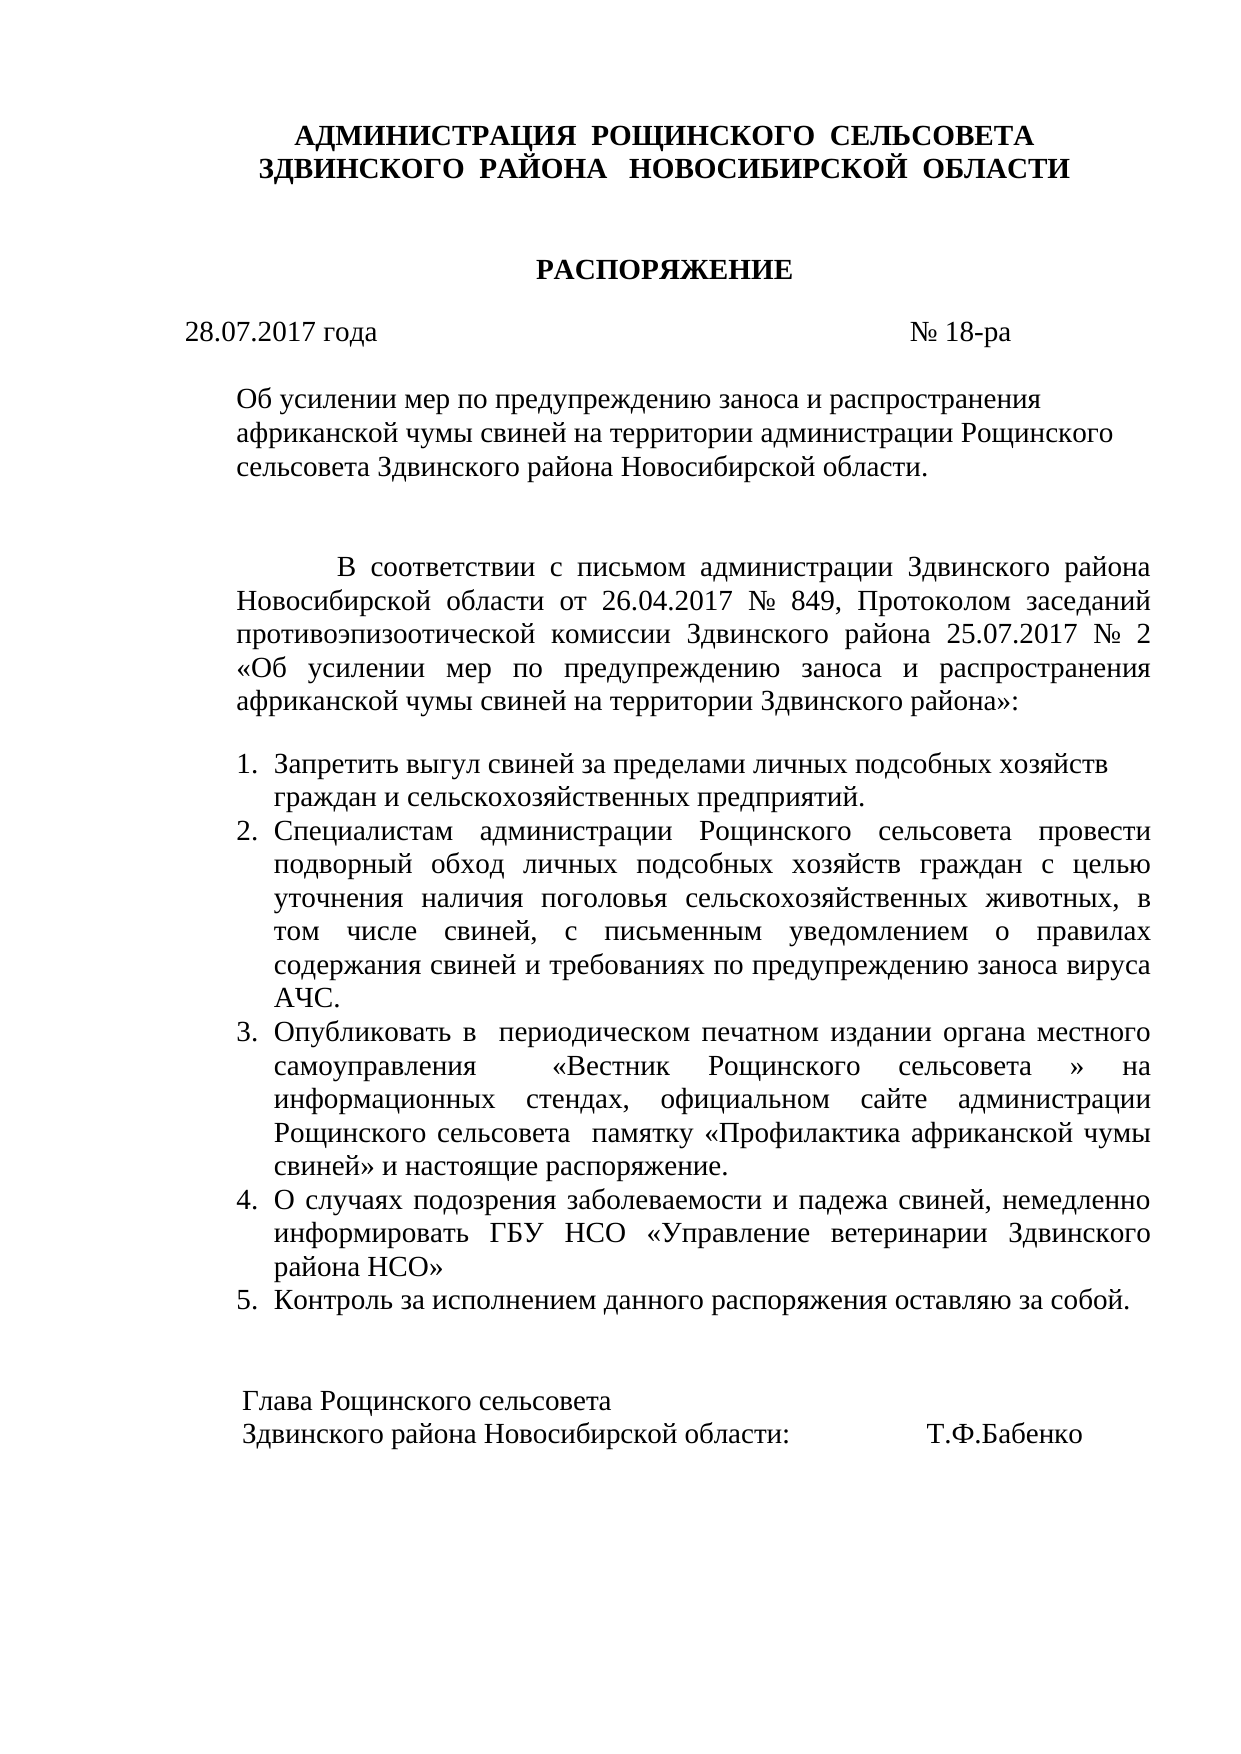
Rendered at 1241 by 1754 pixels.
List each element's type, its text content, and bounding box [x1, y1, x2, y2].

text РАСПОРЯЖЕНИЕ [177, 252, 1152, 286]
text Здвинского района Новосибирской области: Т.Ф.Бабенко [177, 1417, 1152, 1450]
text АДМИНИСТРАЦИЯ РОЩИНСКОГО СЕЛЬСОВЕТА [177, 118, 1152, 152]
text 28.07.2017 года № 18-ра [177, 314, 1152, 348]
text ЗДВИНСКОГО РАЙОНА НОВОСИБИРСКОЙ ОБЛАСТИ [177, 152, 1152, 185]
text Об усилении мер по предупреждению заноса и распространения африканской чумы свиней на территории администрации Рощинского сельсовета Здвинского района Новосибирской области. [236, 382, 1152, 482]
text В соответствии с письмом администрации Здвинского района Новосибирской области от 26.04.2017 № 849, Протоколом заседаний противоэпизоотической комиссии Здвинского района 25.07.2017 № 2 «Об усилении мер по предупреждению заноса и распространения африканской чумы свиней на территории Здвинского района»: [236, 549, 1152, 717]
list Специалистам администрации Рощинского сельсовета провести подворный обход личных подсобных хозяйств граждан с целью уточнения наличия поголовья сельскохозяйственных животных, в том числе свиней, с письменным уведомлением о правилах содержания свиней и требованиях по предупреждению заноса вируса АЧС. [236, 813, 1152, 1014]
list Опубликовать в периодическом печатном издании органа местного самоуправления «Вестник Рощинского сельсовета » на информационных стендах, официальном сайте администрации Рощинского сельсовета памятку «Профилактика африканской чумы свиней» и настоящие распоряжение. [236, 1014, 1152, 1182]
list Запретить выгул свиней за пределами личных подсобных хозяйств граждан и сельскохозяйственных предприятий. [236, 746, 1152, 813]
text Глава Рощинского сельсовета [177, 1383, 1152, 1417]
list Контроль за исполнением данного распоряжения оставляю за собой. [236, 1282, 1152, 1316]
list О случаях подозрения заболеваемости и падежа свиней, немедленно информировать ГБУ НСО «Управление ветеринарии Здвинского района НСО» [236, 1182, 1152, 1282]
